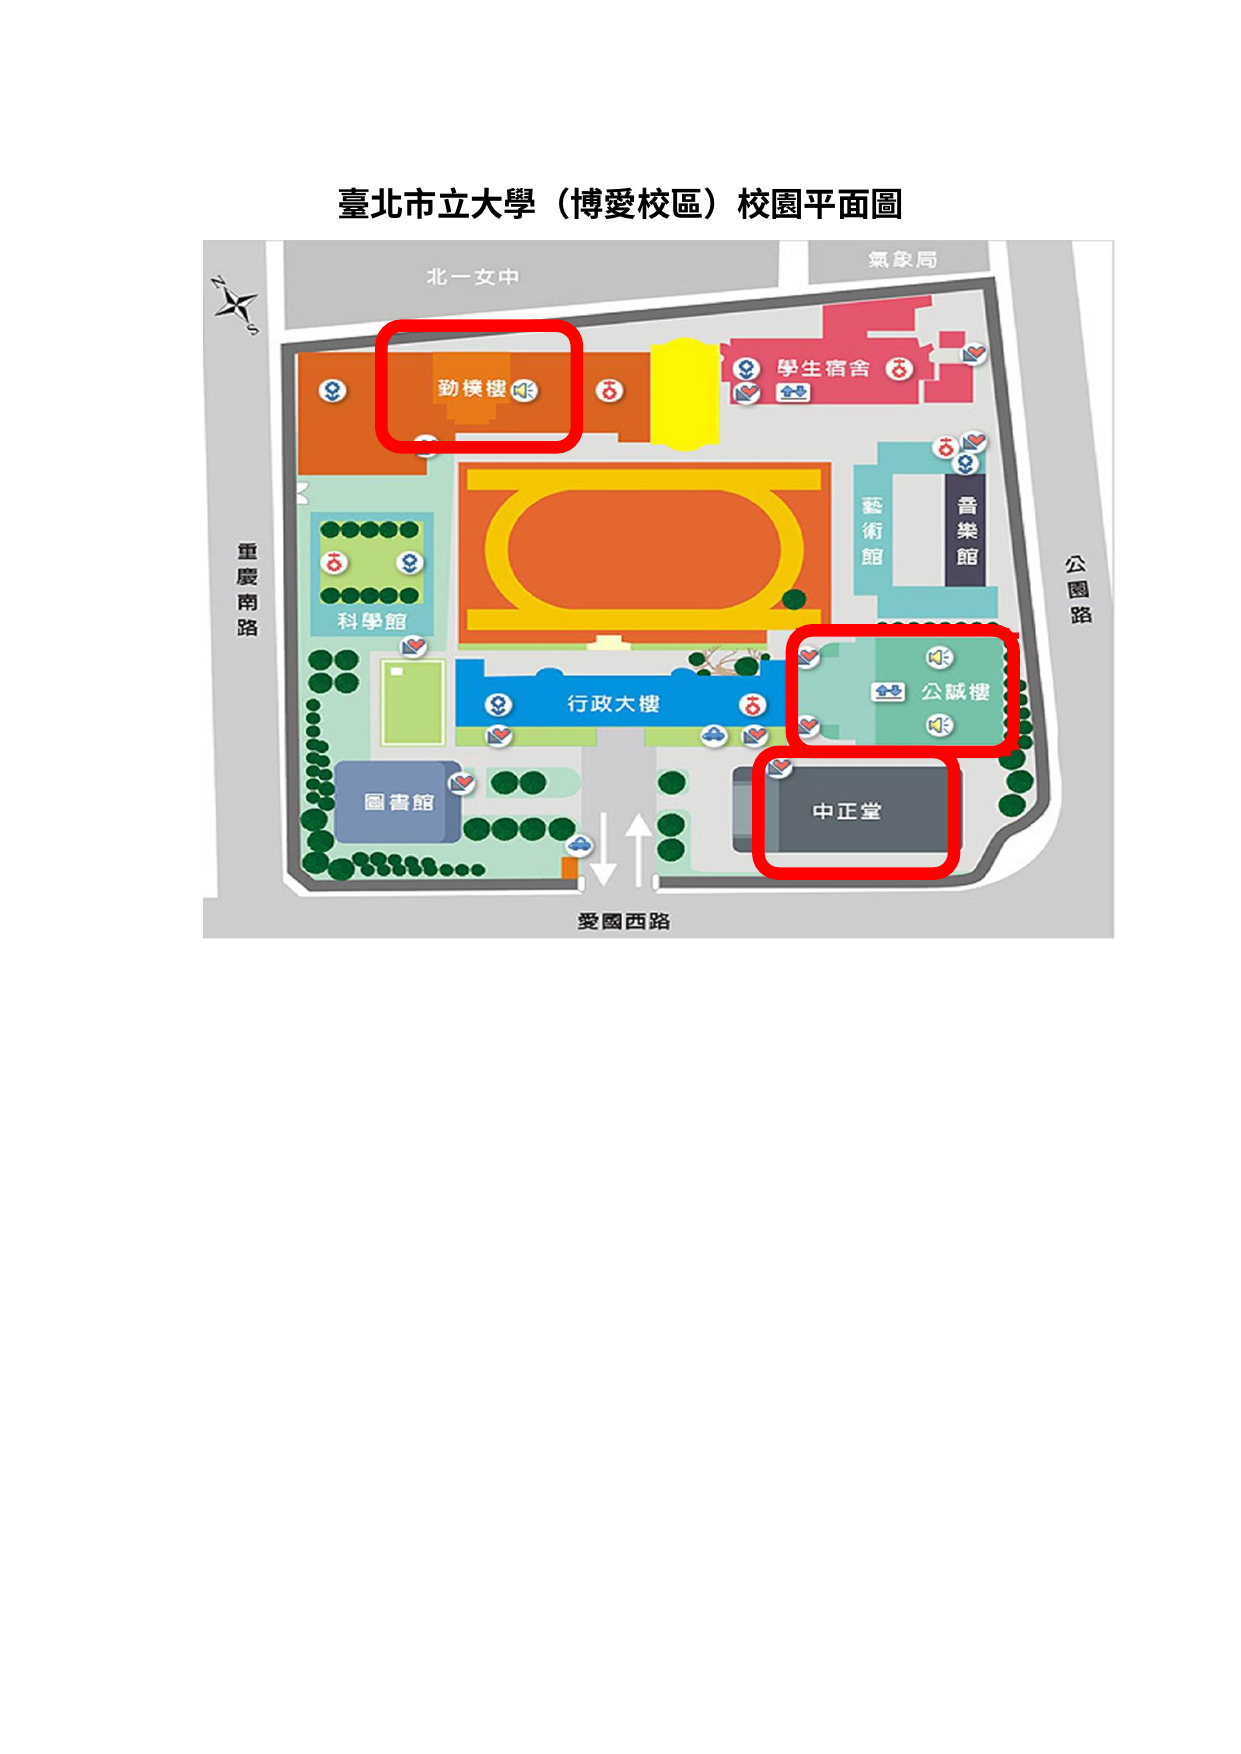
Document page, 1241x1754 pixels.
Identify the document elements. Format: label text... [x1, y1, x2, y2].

text 臺北市立大學（博愛校區）校園平面圖 [112, 164, 1128, 239]
picture [203, 240, 1121, 939]
